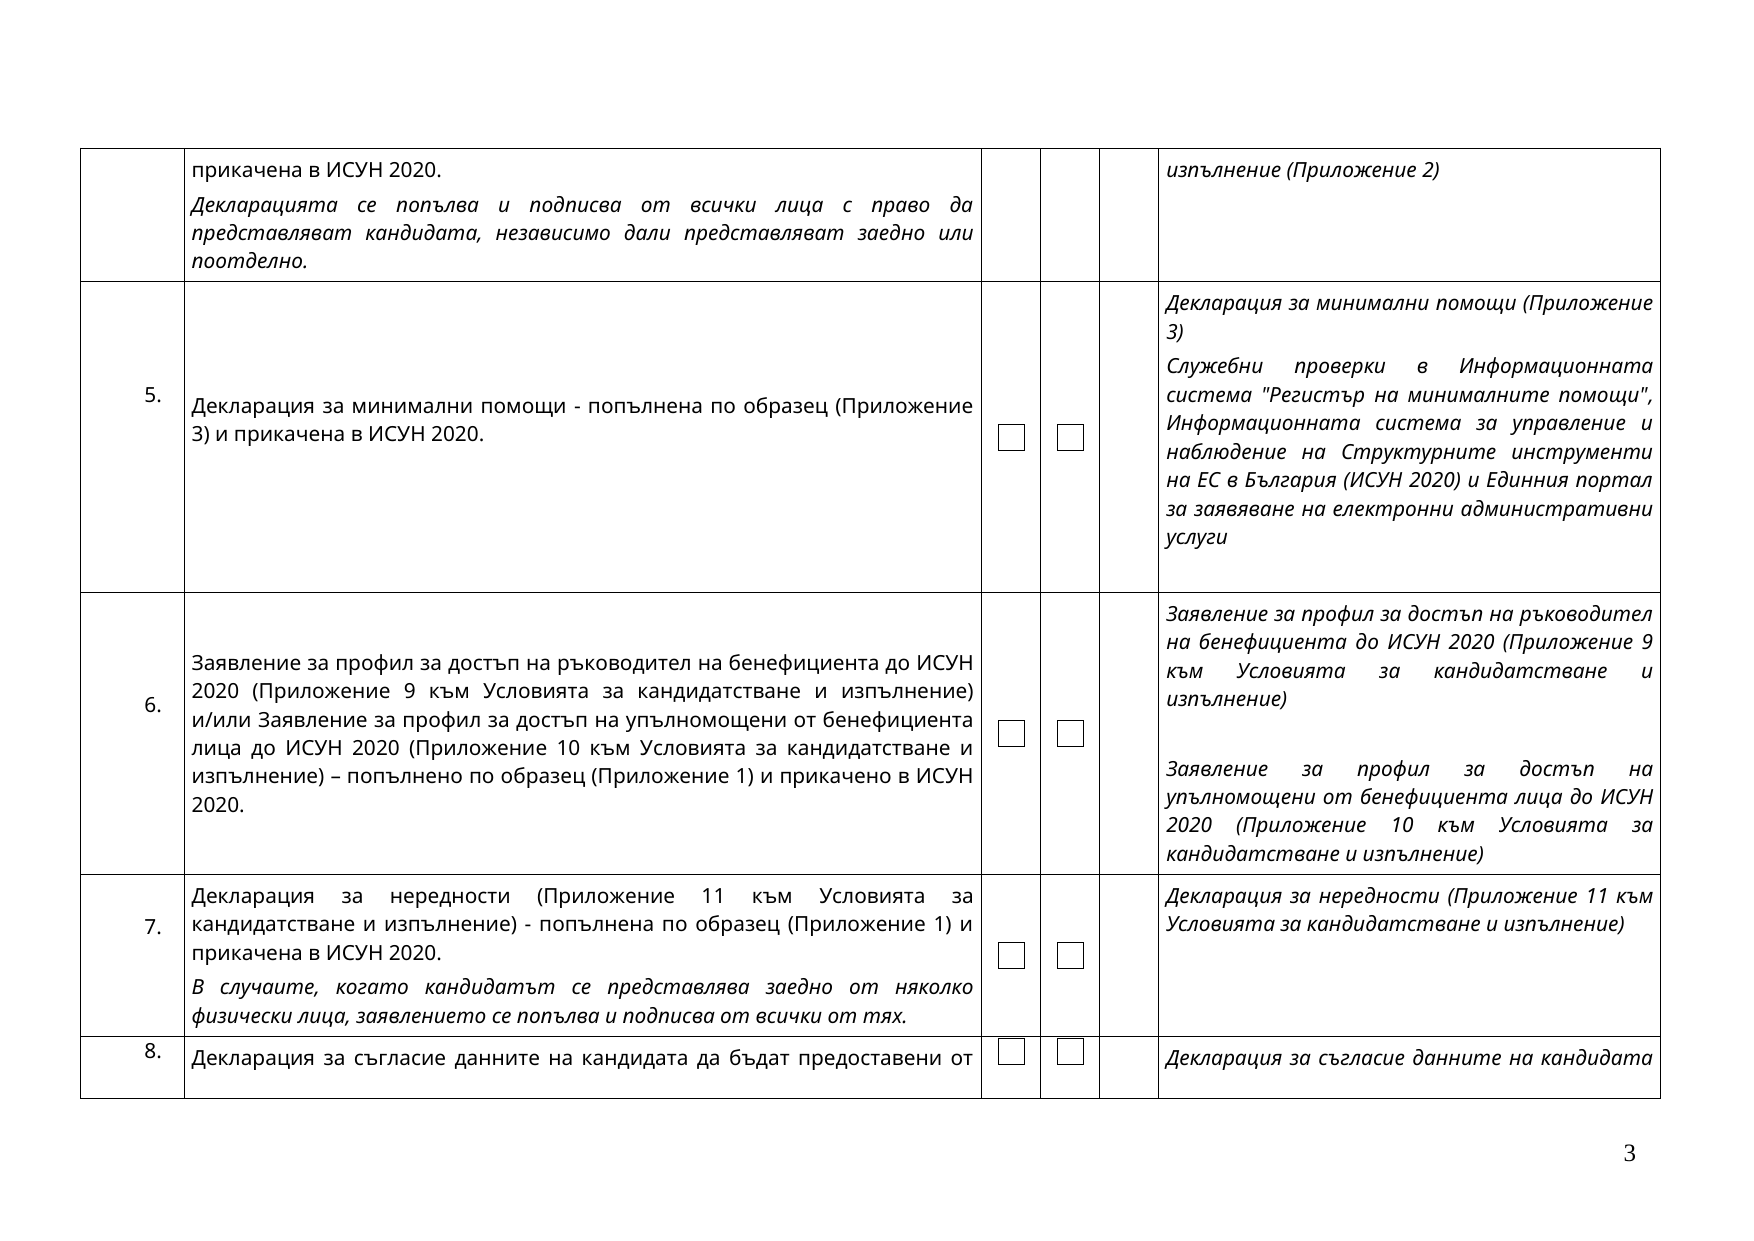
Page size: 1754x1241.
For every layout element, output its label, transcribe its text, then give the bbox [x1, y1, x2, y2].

table_cell [1100, 149, 1158, 281]
table_cell Декларация за нередности (Приложение 11 към Условията за кандидатстване и изпълнение) [1159, 875, 1660, 1036]
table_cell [185, 1037, 981, 1098]
table_cell [982, 282, 1040, 592]
table_cell [81, 1037, 184, 1098]
table_cell [81, 282, 184, 592]
table_cell [81, 149, 184, 281]
table_cell Декларация за нередности (Приложение 11 към Условията за кандидатстване и изпълнение) - попълнена по образец (Приложение 1) и прикачена в ИСУН 2020. В случаите, когато кандидатът се представлява заедно от няколко физически лица, заявлението се попълва и подписва от всички от тях. [185, 875, 981, 1036]
table_cell [982, 1037, 1040, 1098]
table_cell [1100, 593, 1158, 874]
table_cell [982, 875, 1040, 1036]
table_cell [1100, 1037, 1158, 1098]
table_cell [982, 593, 1040, 874]
table_cell Заявление за профил за достъп на ръководител на бенефициента до ИСУН 2020 (Приложение 9 към Условията за кандидатстване и изпълнение) и/или Заявление за профил за достъп на упълномощени от бенефициента лица до ИСУН 2020 (Приложение 10 към Условията за кандидатстване и изпълнение) – попълнено по образец (Приложение 1) и прикачено в ИСУН 2020. [185, 593, 981, 874]
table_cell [1159, 1037, 1660, 1098]
table_cell [1100, 875, 1158, 1036]
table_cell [1159, 149, 1660, 281]
table_cell Заявление за профил за достъп на ръководител на бенефициента до ИСУН 2020 (Приложение 9 към Условията за кандидатстване и изпълнение) Заявление за профил за достъп на упълномощени от бенефициента лица до ИСУН 2020 (Приложение 10 към Условията за кандидатстване и изпълнение) [1159, 593, 1660, 874]
table_cell [81, 593, 184, 874]
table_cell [185, 149, 981, 281]
table_cell [1041, 593, 1099, 874]
table_cell [1041, 282, 1099, 592]
table_cell [982, 149, 1040, 281]
table_cell Декларация за минимални помощи - попълнена по образец (Приложение 3) и прикачена в ИСУН 2020. [185, 282, 981, 592]
table_cell [1100, 282, 1158, 592]
table_cell [1041, 1037, 1099, 1098]
table_cell [1041, 149, 1099, 281]
table_cell Декларация за минимални помощи (Приложение 3) Служебни проверки в Информационната система "Регистър на минималните помощи", Информационната система за управление и наблюдение на Структурните инструменти на ЕС в България (ИСУН 2020) и Единния портал за заявяване на електронни административни услуги [1159, 282, 1660, 592]
table_cell [1041, 875, 1099, 1036]
table_cell [81, 875, 184, 1036]
